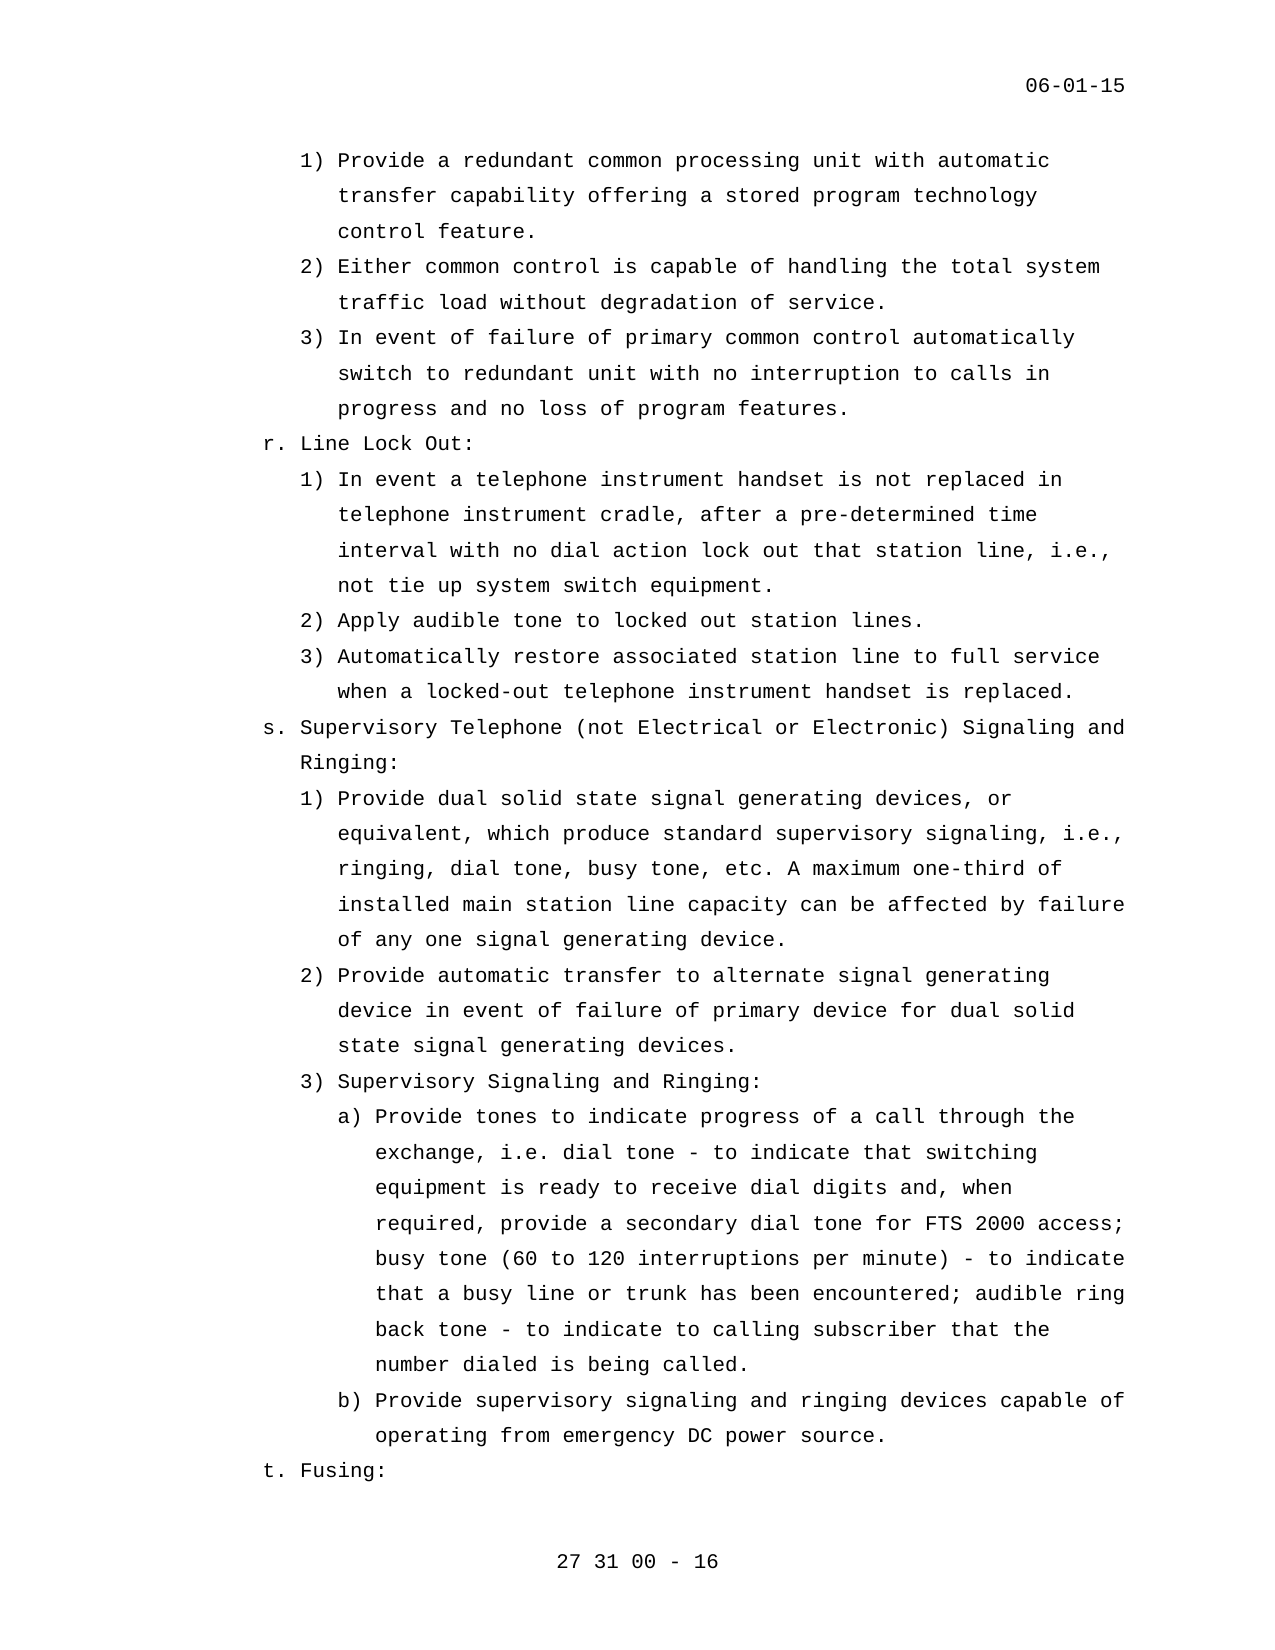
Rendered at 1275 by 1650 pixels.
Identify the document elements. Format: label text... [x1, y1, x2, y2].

text Line Lock Out: [262, 433, 1125, 457]
text Apply audible tone to locked out station lines. [300, 610, 1125, 634]
text Supervisory Telephone (not Electrical or Electronic) Signaling and Ringing: [262, 717, 1125, 776]
text Provide automatic transfer to alternate signal generating device in event of failure of primary device for dual solid state signal generating devices. [300, 964, 1125, 1059]
text Supervisory Signaling and Ringing: [300, 1071, 1125, 1094]
text Fusing: [262, 1460, 1125, 1484]
text Provide a redundant common processing unit with automatic transfer capability offering a stored program technology control feature. [300, 150, 1125, 244]
text Provide supervisory signaling and ringing devices capable of operating from emergency DC power source. [337, 1389, 1125, 1449]
text Automatically restore associated station line to full service when a locked-out telephone instrument handset is replaced. [300, 646, 1125, 705]
text Either common control is capable of handling the total system traffic load without degradation of service. [300, 256, 1125, 315]
text In event a telephone instrument handset is not replaced in telephone instrument cradle, after a pre-determined time interval with no dial action lock out that station line, i.e., not tie up system switch equipment. [300, 469, 1125, 599]
text Provide dual solid state signal generating devices, or equivalent, which produce standard supervisory signaling, i.e., ringing, dial tone, busy tone, etc. A maximum one-third of installed main station line capacity can be affected by failure of any one signal generating device. [300, 787, 1125, 953]
text In event of failure of primary common control automatically switch to redundant unit with no interruption to calls in progress and no loss of program features. [300, 327, 1125, 422]
text Provide tones to indicate progress of a call through the exchange, i.e. dial tone - to indicate that switching equipment is ready to receive dial digits and, when required, provide a secondary dial tone for FTS 2000 access; busy tone (60 to 120 interruptions per minute) - to indicate that a busy line or trunk has been encountered; audible ring back tone - to indicate to calling subscriber that the number dialed is being called. [337, 1106, 1125, 1378]
